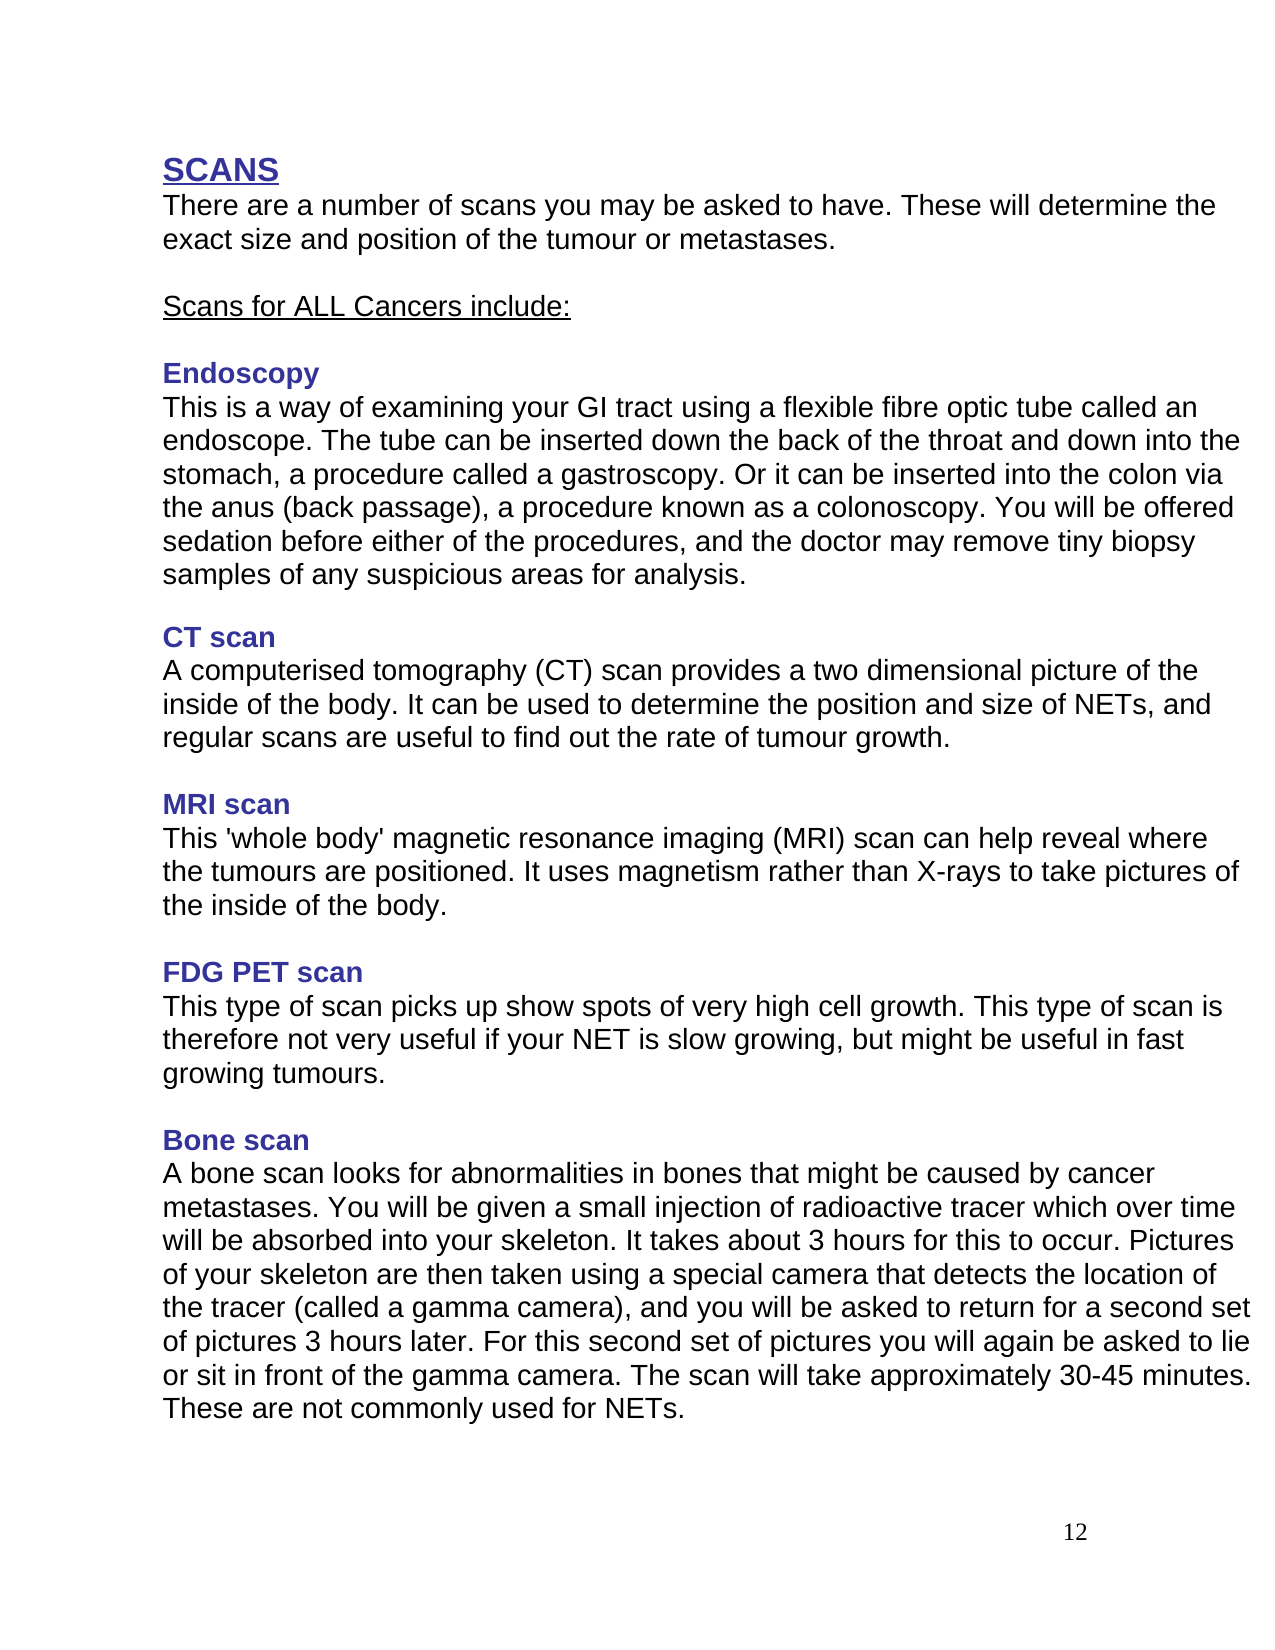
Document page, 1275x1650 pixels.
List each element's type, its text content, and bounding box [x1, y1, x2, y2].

text Bone scan [162, 1123, 1256, 1156]
text A computerised tomography (CT) scan provides a two dimensional picture of the inside of the body. It can be used to determine the position and size of NETs, and regular scans are useful to find out the rate of tumour growth. [162, 653, 1256, 754]
text Endoscopy [162, 356, 1256, 390]
text This is a way of examining your GI tract using a flexible fibre optic tube called an endoscope. The tube can be inserted down the back of the throat and down into the stomach, a procedure called a gastroscopy. Or it can be inserted into the colon via the anus (back passage), a procedure known as a colonoscopy. You will be offered sedation before either of the procedures, and the doctor may remove tiny biopsy samples of any suspicious areas for analysis. [162, 390, 1256, 591]
text FDG PET scan [162, 955, 1256, 989]
text CT scan [162, 620, 1256, 653]
text This 'whole body' magnetic resonance imaging (MRI) scan can help reveal where the tumours are positioned. It uses magnetism rather than X-rays to take pictures of the inside of the body. [162, 821, 1256, 922]
text MRI scan [162, 787, 1256, 821]
text Scans for ALL Cancers include: [162, 289, 1256, 323]
text There are a number of scans you may be asked to have. These will determine the exact size and position of the tumour or metastases. [162, 188, 1256, 256]
text This type of scan picks up show spots of very high cell growth. This type of scan is therefore not very useful if your NET is slow growing, but might be useful in fast growing tumours. [162, 989, 1256, 1089]
text SCANS [162, 150, 1256, 188]
text A bone scan looks for abnormalities in bones that might be caused by cancer metastases. You will be given a small injection of radioactive tracer which over time will be absorbed into your skeleton. It takes about 3 hours for this to occur. Pictures of your skeleton are then taken using a special camera that detects the location of the tracer (called a gamma camera), and you will be asked to return for a second set of pictures 3 hours later. For this second set of pictures you will again be asked to lie or sit in front of the gamma camera. The scan will take approximately 30-45 minutes. These are not commonly used for NETs. [162, 1156, 1256, 1425]
